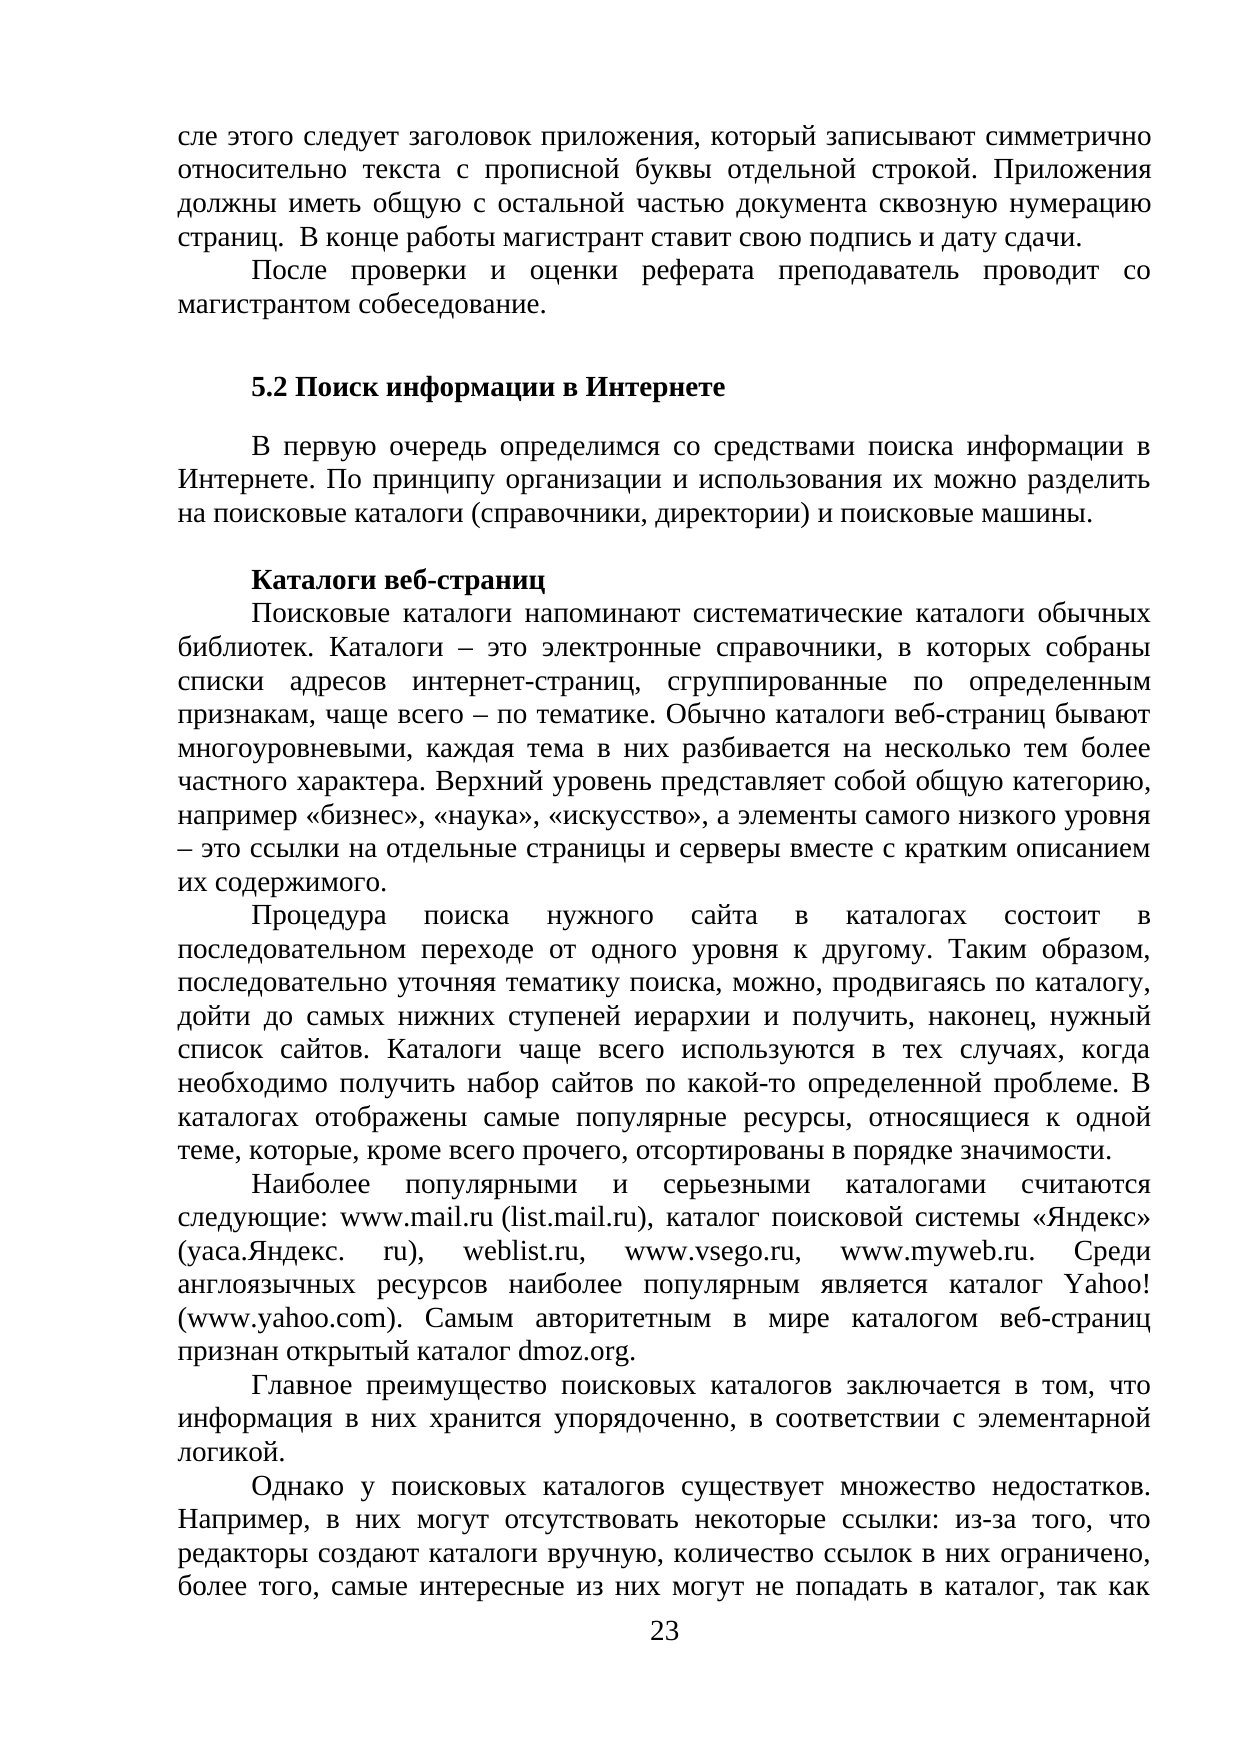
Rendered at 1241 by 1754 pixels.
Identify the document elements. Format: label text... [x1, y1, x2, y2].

text Поисковые каталоги напоминают систематические каталоги обычных библиотек. Каталоги – это электронные справочники, в которых собраны списки адресов интернет-страниц, сгруппированные по определенным признакам, чаще всего – по тематике. Обычно каталоги веб-страниц бывают многоуровневыми, каждая тема в них разбивается на несколько тем более частного характера. Верхний уровень представляет собой общую категорию, например «бизнес», «наука», «искусство», а элементы самого низкого уровня – это ссылки на отдельные страницы и серверы вместе с кратким описанием их содержимого. [177, 596, 1152, 897]
text 5.2 Поиск информации в Интернете [177, 369, 1152, 403]
text Главное преимущество поисковых каталогов заключается в том, что информация в них хранится упорядоченно, в соответствии с элементарной логикой. [177, 1367, 1152, 1468]
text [177, 1468, 1152, 1602]
text После проверки и оценки реферата преподаватель проводит со магистрантом собеседование. [177, 252, 1152, 319]
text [177, 118, 1152, 252]
text Процедура поиска нужного сайта в каталогах состоит в последовательном переходе от одного уровня к другому. Таким образом, последовательно уточняя тематику поиска, можно, продвигаясь по каталогу, дойти до самых нижних ступеней иерархии и получить, наконец, нужный список сайтов. Каталоги чаще всего используются в тех случаях, когда необходимо получить набор сайтов по какой-то определенной проблеме. В каталогах отображены самые популярные ресурсы, относящиеся к одной теме, которые, кроме всего прочего, отсортированы в порядке значимости. [177, 897, 1152, 1166]
text Каталоги веб-страниц [177, 562, 1152, 596]
text Наиболее популярными и серьезными каталогами считаются следующие: www.mail.ru (list.mail.ru), каталог поисковой системы «Яндекс» (yaca.Яндекс. ru), weblist.ru, www.vsego.ru, www.myweb.ru. Среди англоязычных ресурсов наиболее популярным является каталог Yahoo! (www.yahoo.com). Самым авторитетным в мире каталогом веб-страниц признан открытый каталог dmoz.org. [177, 1166, 1152, 1367]
text В первую очередь определимся со средствами поиска информации в Интернете. По принципу организации и использования их можно разделить на поисковые каталоги (справочники, директории) и поисковые машины. [177, 428, 1152, 528]
